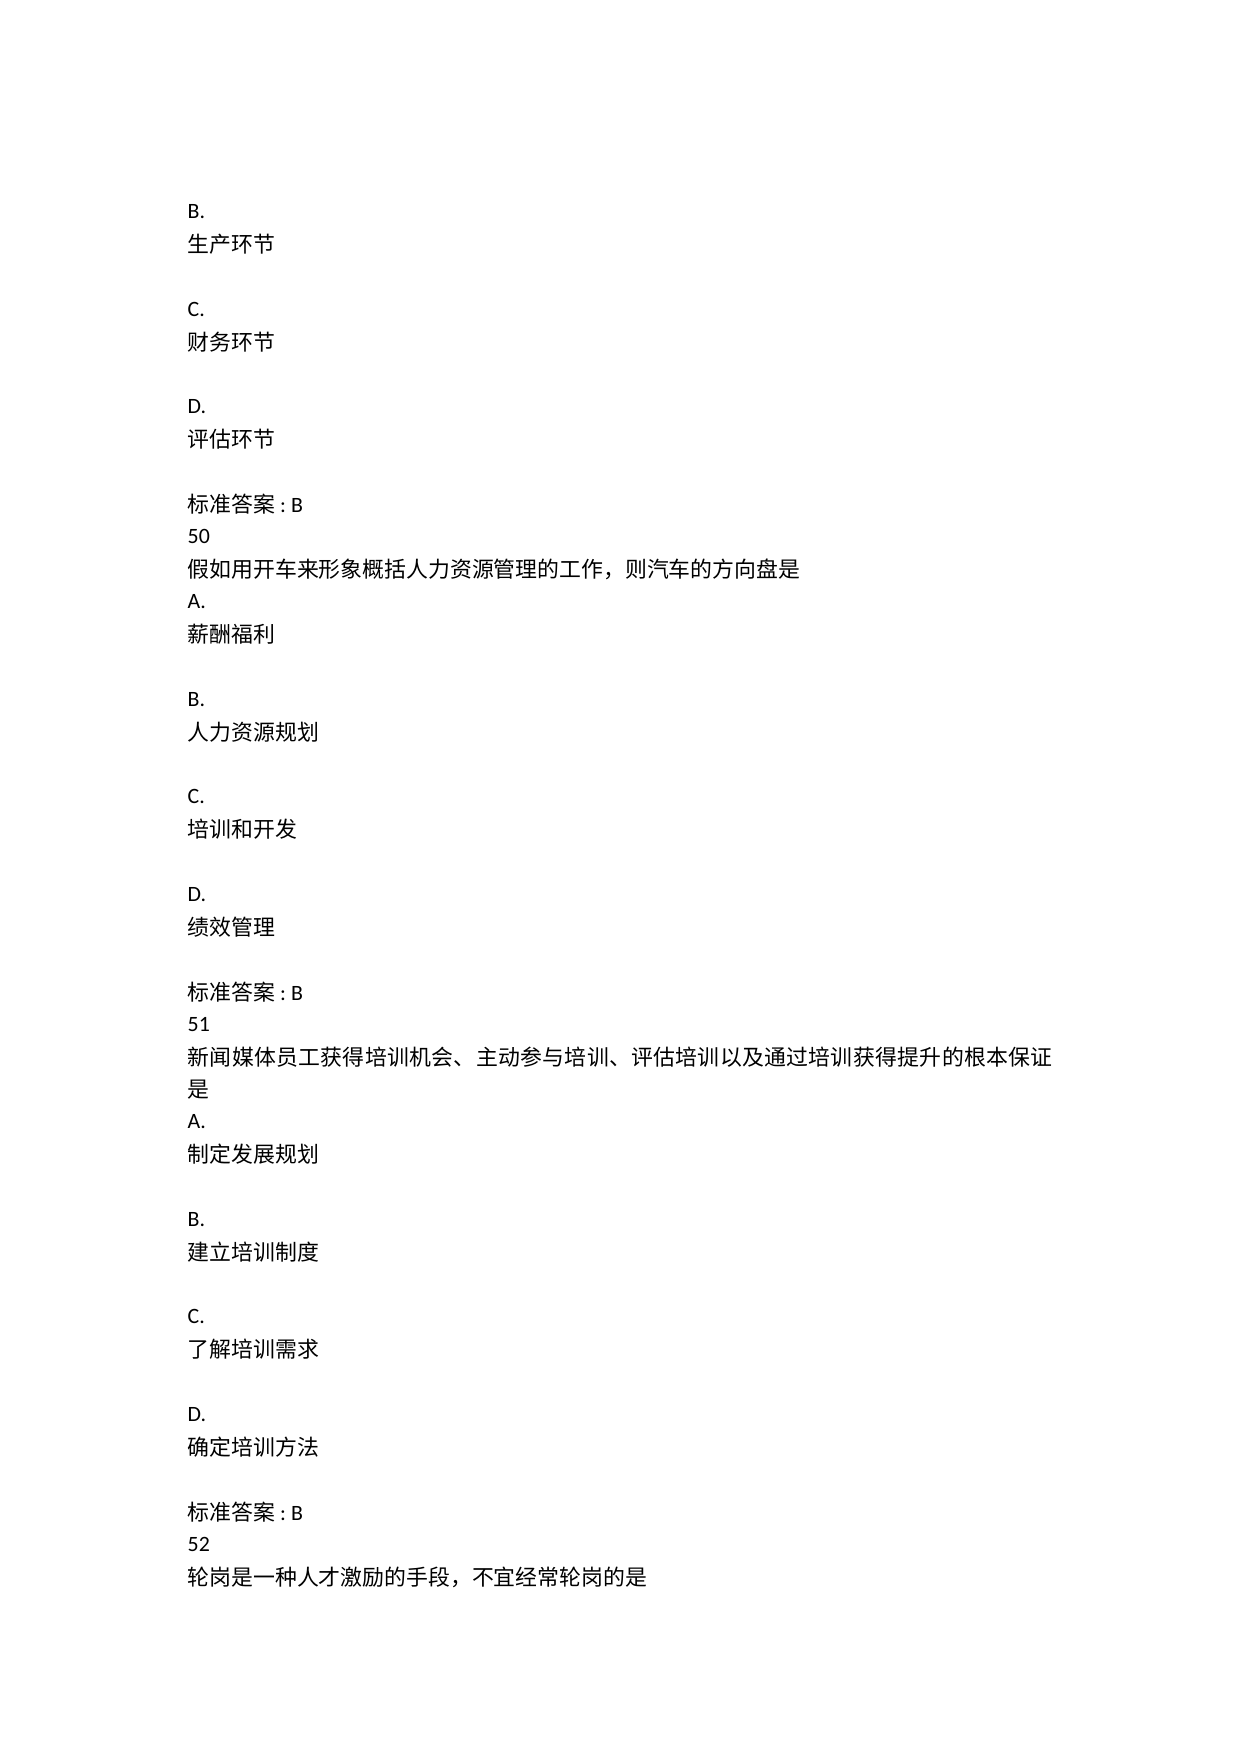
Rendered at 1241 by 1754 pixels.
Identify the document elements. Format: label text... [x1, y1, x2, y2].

text 人力资源规划 [187, 714, 1053, 747]
text D. [187, 1397, 1053, 1429]
text 制定发展规划 [187, 1137, 1053, 1169]
text B. [187, 1202, 1053, 1234]
text 薪酬福利 [187, 617, 1053, 649]
text C. [187, 292, 1053, 324]
text 确定培训方法 [187, 1429, 1053, 1462]
text C. [187, 1299, 1053, 1332]
text B. [187, 194, 1053, 227]
text 标准答案 : B [187, 487, 1053, 519]
text A. [187, 1104, 1053, 1137]
text B. [187, 682, 1053, 714]
text 51 [187, 1007, 1053, 1039]
text 52 [187, 1527, 1053, 1559]
text D. [187, 877, 1053, 909]
text 评估环节 [187, 422, 1053, 454]
text C. [187, 779, 1053, 812]
text D. [187, 389, 1053, 422]
text 绩效管理 [187, 909, 1053, 942]
text 财务环节 [187, 324, 1053, 357]
text 新闻媒体员工获得培训机会、主动参与培训、评估培训以及通过培训获得提升的根本保证是 [187, 1039, 1053, 1104]
text 标准答案 : B [187, 1494, 1053, 1527]
text 了解培训需求 [187, 1332, 1053, 1364]
text 50 [187, 519, 1053, 552]
text 生产环节 [187, 227, 1053, 259]
text 建立培训制度 [187, 1234, 1053, 1267]
text 培训和开发 [187, 812, 1053, 844]
text 轮岗是一种人才激励的手段，不宜经常轮岗的是 [187, 1559, 1053, 1592]
text 标准答案 : B [187, 974, 1053, 1007]
text 假如用开车来形象概括人力资源管理的工作，则汽车的方向盘是 [187, 552, 1053, 584]
text A. [187, 584, 1053, 617]
